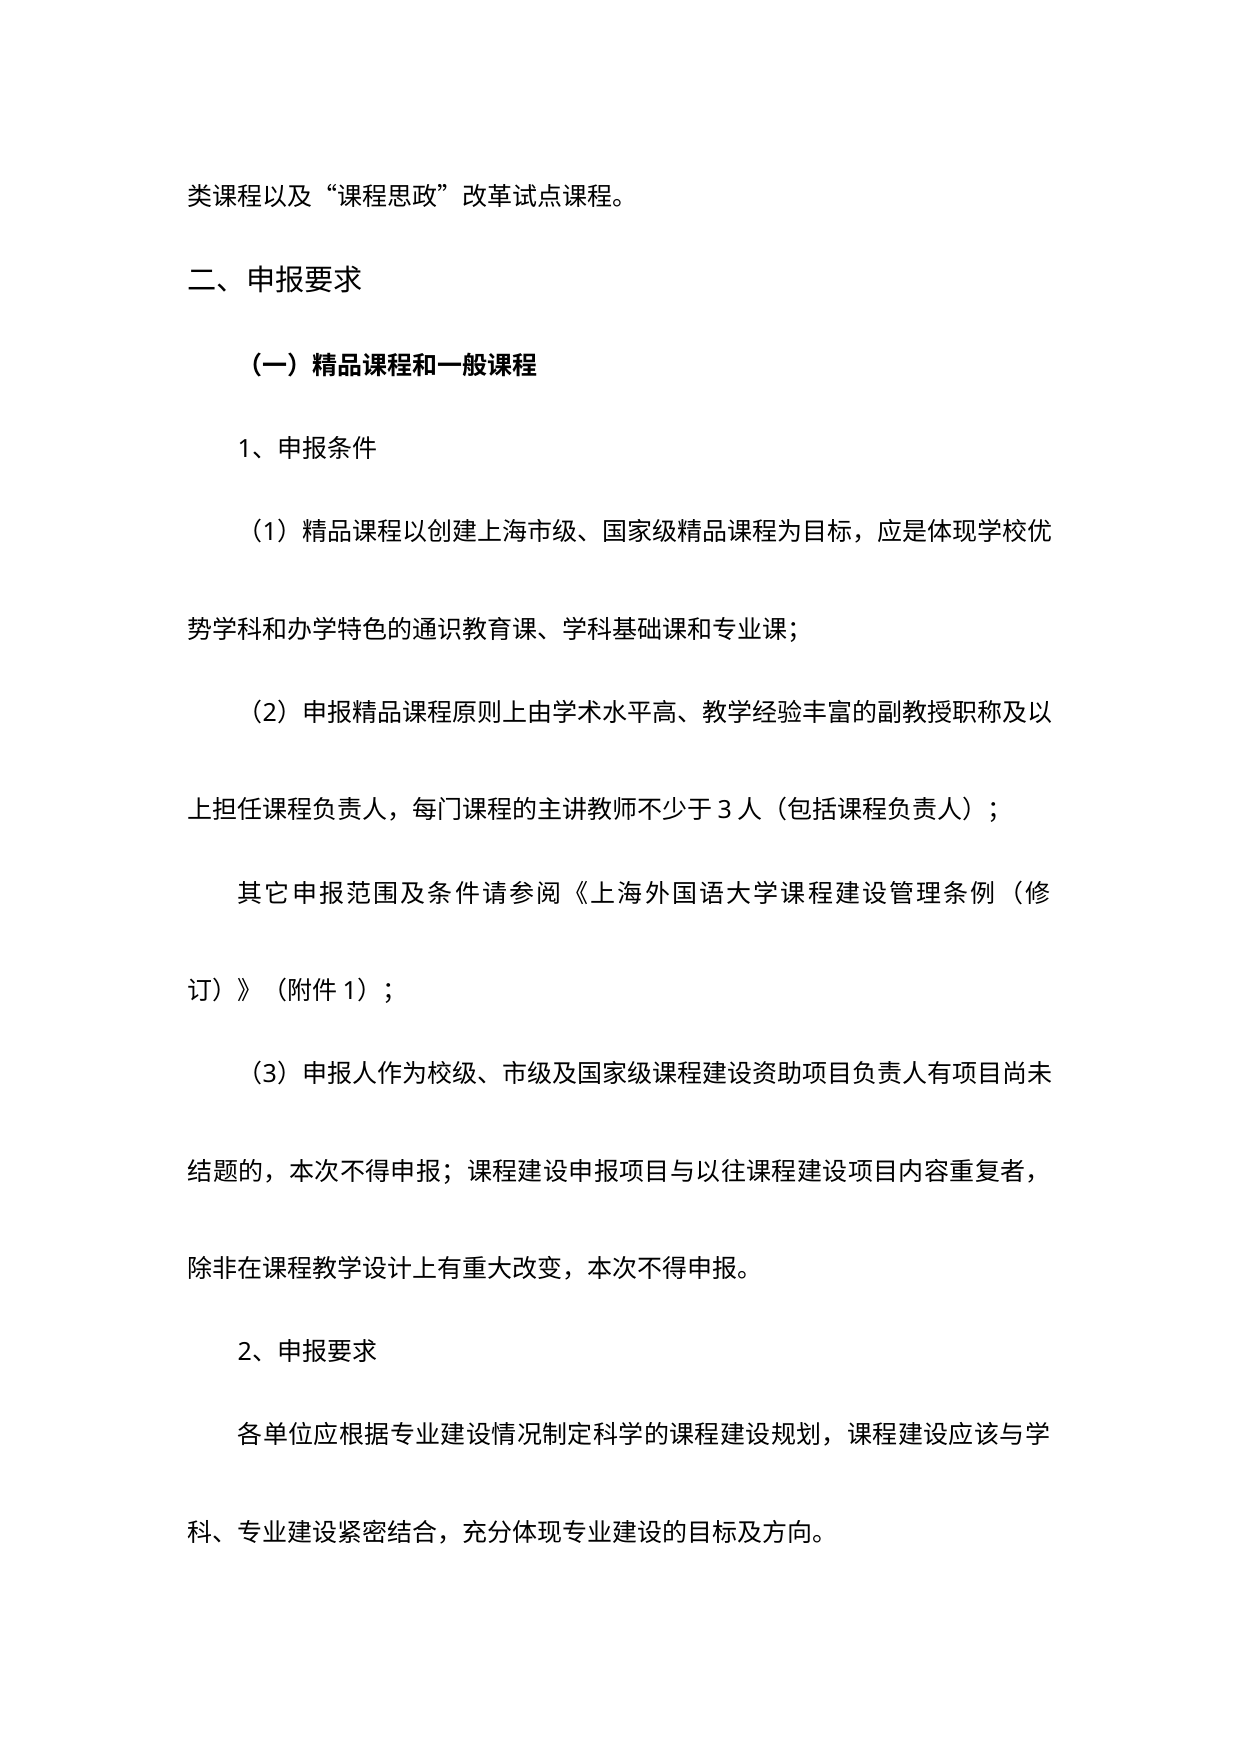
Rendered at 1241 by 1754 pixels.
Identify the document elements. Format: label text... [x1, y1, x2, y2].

text 其它申报范围及条件请参阅《上海外国语大学课程建设管理条例（修订）》（附件1）； [187, 859, 1053, 1021]
text （1）精品课程以创建上海市级、国家级精品课程为目标，应是体现学校优势学科和办学特色的通识教育课、学科基础课和专业课； [187, 497, 1053, 660]
text 1、申报条件 [187, 414, 1053, 479]
text 各单位应根据专业建设情况制定科学的课程建设规划，课程建设应该与学科、专业建设紧密结合，充分体现专业建设的目标及方向。 [187, 1401, 1053, 1563]
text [187, 162, 1053, 227]
text 2、申报要求 [187, 1317, 1053, 1382]
text （3）申报人作为校级、市级及国家级课程建设资助项目负责人有项目尚未结题的，本次不得申报；课程建设申报项目与以往课程建设项目内容重复者，除非在课程教学设计上有重大改变，本次不得申报。 [187, 1039, 1053, 1299]
text 二、申报要求 [187, 245, 1053, 310]
text （一）精品课程和一般课程 [187, 331, 1053, 396]
text （2）申报精品课程原则上由学术水平高、教学经验丰富的副教授职称及以上担任课程负责人，每门课程的主讲教师不少于3人（包括课程负责人）； [187, 678, 1053, 841]
